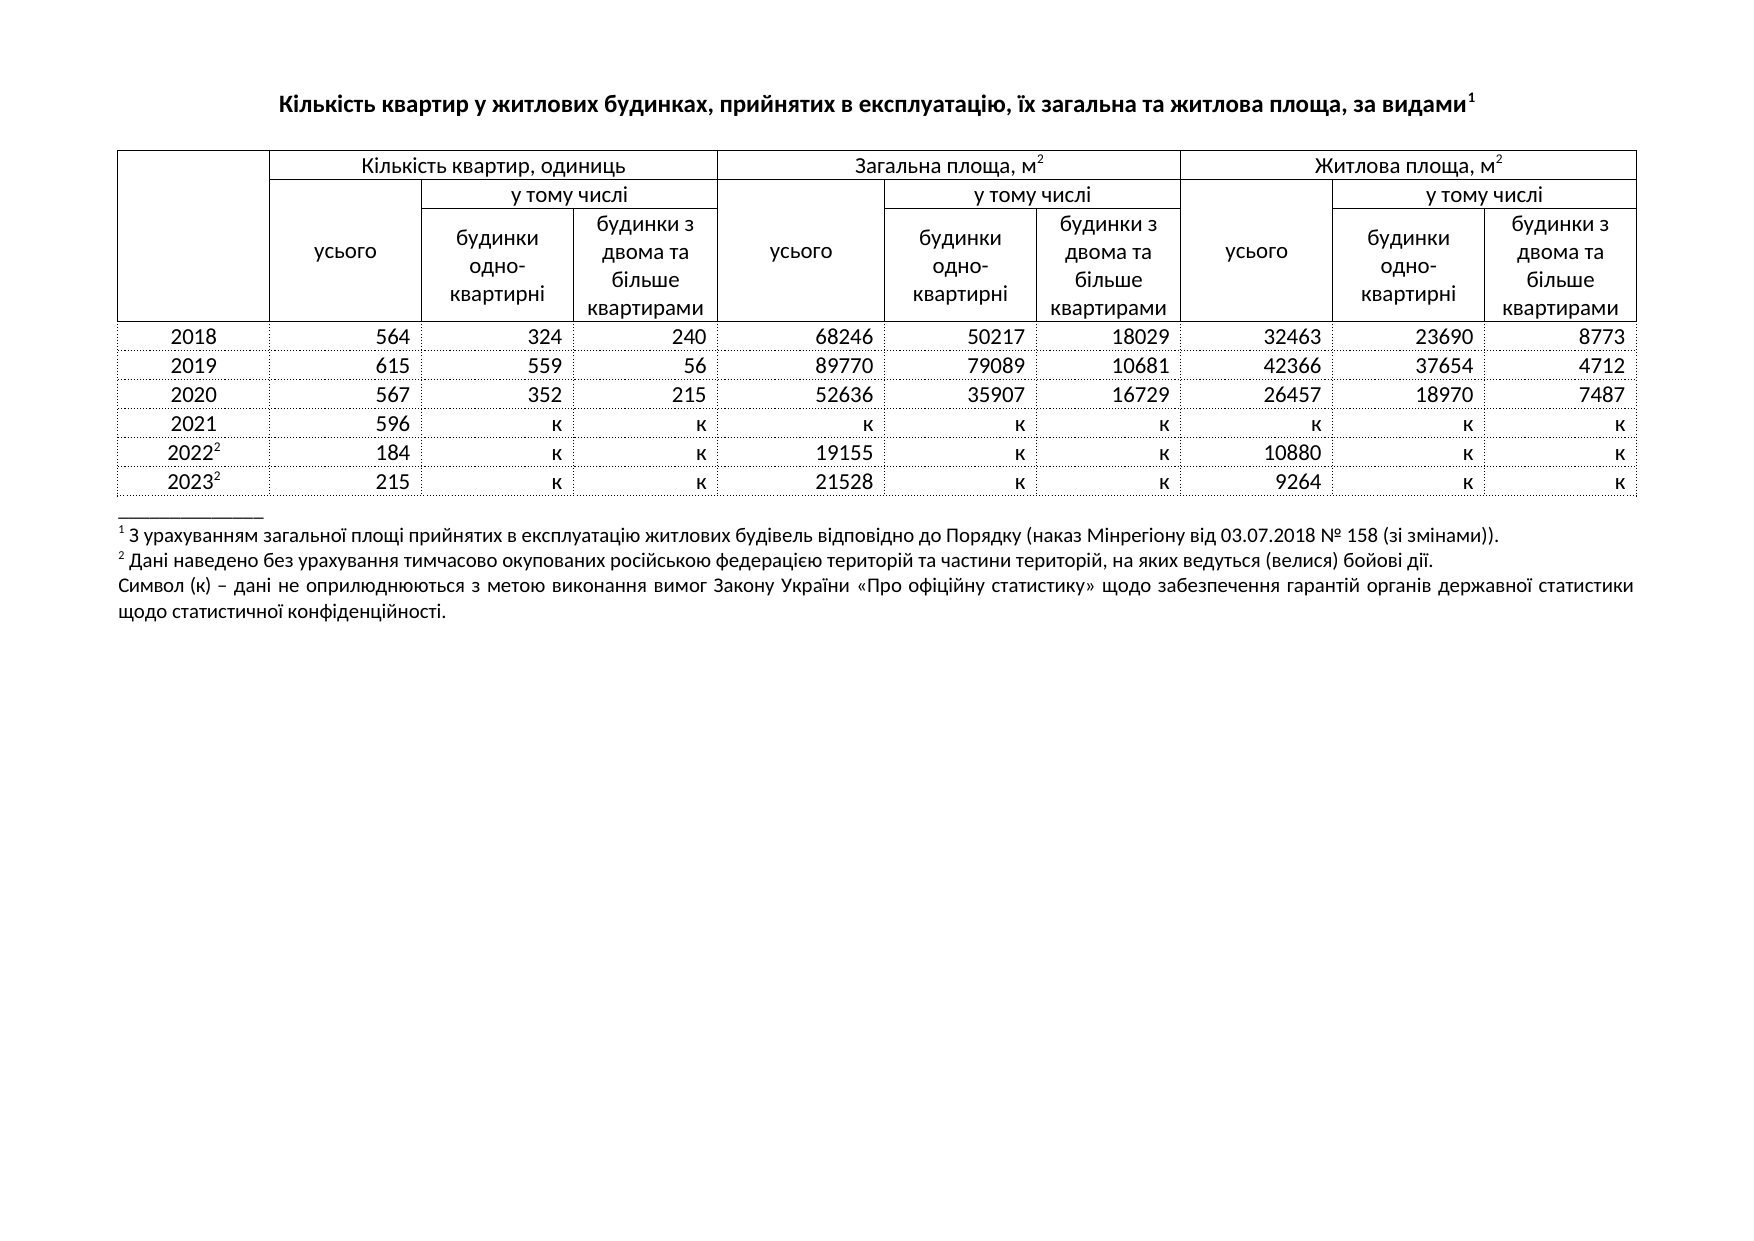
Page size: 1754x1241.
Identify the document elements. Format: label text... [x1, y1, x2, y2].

table_cell 2020 [118, 379, 269, 408]
table_cell усього [718, 180, 884, 321]
table_cell к [421, 466, 573, 495]
table_cell будинки одно-квартирні [1333, 209, 1484, 321]
table_cell 2018 [118, 322, 269, 350]
text Символ (к) – дані не оприлюднюються з метою виконання вимог Закону України «Про офіційну статистику» щодо забезпечення гарантій органів державної статистики щодо статистичної конфіденційності. [118, 573, 1636, 623]
table_cell будинки з двома та більше квартирами [1485, 209, 1636, 321]
table_cell 56 [573, 350, 718, 379]
table_cell 8773 [1485, 322, 1636, 350]
table_cell к [1036, 408, 1181, 437]
text Кількість квартир у житлових будинках, прийнятих в експлуатацію, їх загальна та житлова площа, за видами1 [118, 89, 1636, 119]
table_cell 9264 [1181, 466, 1333, 495]
table_cell 564 [270, 322, 421, 350]
table_cell 32463 [1181, 322, 1333, 350]
table_cell 79089 [884, 350, 1036, 379]
text 2 Дані наведено без урахування тимчасово окупованих російською федерацією територій та частини територій, на яких ведуться (велися) бойові дії. [118, 547, 1636, 573]
table_cell 4712 [1485, 350, 1636, 379]
table_cell к [1485, 466, 1636, 495]
table_cell к [1333, 466, 1484, 495]
table_cell 20222 [118, 437, 269, 466]
table_cell 2021 [118, 408, 269, 437]
table_cell 26457 [1181, 379, 1333, 408]
table_header Загальна площа, м2 [718, 151, 1180, 179]
table_cell 615 [270, 350, 421, 379]
table_cell к [573, 408, 718, 437]
table_header Житлова площа, м2 [1181, 151, 1636, 179]
table_cell 215 [270, 466, 421, 495]
table_cell к [573, 437, 718, 466]
table_cell у тому числі [1333, 180, 1636, 208]
table_cell 16729 [1036, 379, 1181, 408]
table_cell 89770 [718, 350, 884, 379]
table_header [118, 151, 269, 321]
table_cell 559 [421, 350, 573, 379]
table_cell 240 [573, 322, 718, 350]
table_cell 37654 [1333, 350, 1484, 379]
table_cell к [1036, 466, 1181, 495]
table_cell к [1333, 408, 1484, 437]
table_cell к [1333, 437, 1484, 466]
table_cell 567 [270, 379, 421, 408]
table_cell к [884, 437, 1036, 466]
table_cell к [1485, 437, 1636, 466]
table_cell 184 [270, 437, 421, 466]
table_cell 23690 [1333, 322, 1484, 350]
table_cell 18029 [1036, 322, 1181, 350]
table_cell к [1181, 408, 1333, 437]
table_header Кількість квартир, одиниць [270, 151, 717, 179]
table_cell к [884, 408, 1036, 437]
table_cell к [1485, 408, 1636, 437]
table_cell 2019 [118, 350, 269, 379]
table_cell усього [270, 180, 421, 321]
table_cell 68246 [718, 322, 884, 350]
table_cell 20232 [118, 466, 269, 495]
table_cell будинки одно-квартирні [422, 209, 573, 321]
table_cell к [421, 408, 573, 437]
text ______________ [118, 496, 1636, 522]
table_cell 324 [421, 322, 573, 350]
table_cell 10681 [1036, 350, 1181, 379]
table_cell будинки одно-квартирні [885, 209, 1036, 321]
table_cell 352 [421, 379, 573, 408]
table_cell 52636 [718, 379, 884, 408]
table_cell 21528 [718, 466, 884, 495]
table_cell 18970 [1333, 379, 1484, 408]
table_cell будинки з двома та більше квартирами [1037, 209, 1180, 321]
table_cell 596 [270, 408, 421, 437]
table_cell будинки з двома та більше квартирами [574, 209, 717, 321]
table_cell к [421, 437, 573, 466]
table_cell к [1036, 437, 1181, 466]
table_cell усього [1181, 180, 1332, 321]
table_cell 50217 [884, 322, 1036, 350]
table_cell 7487 [1485, 379, 1636, 408]
table_cell 42366 [1181, 350, 1333, 379]
table_cell 215 [573, 379, 718, 408]
table_cell 35907 [884, 379, 1036, 408]
table_cell у тому числі [885, 180, 1180, 208]
table_cell у тому числі [422, 180, 717, 208]
table_cell к [718, 408, 884, 437]
table_cell 10880 [1181, 437, 1333, 466]
text 1 З урахуванням загальної площі прийнятих в експлуатацію житлових будівель відповідно до Порядку (наказ Мінрегіону від 03.07.2018 № 158 (зі змінами)). [118, 522, 1636, 547]
table_cell 19155 [718, 437, 884, 466]
table_cell к [573, 466, 718, 495]
table_cell к [884, 466, 1036, 495]
